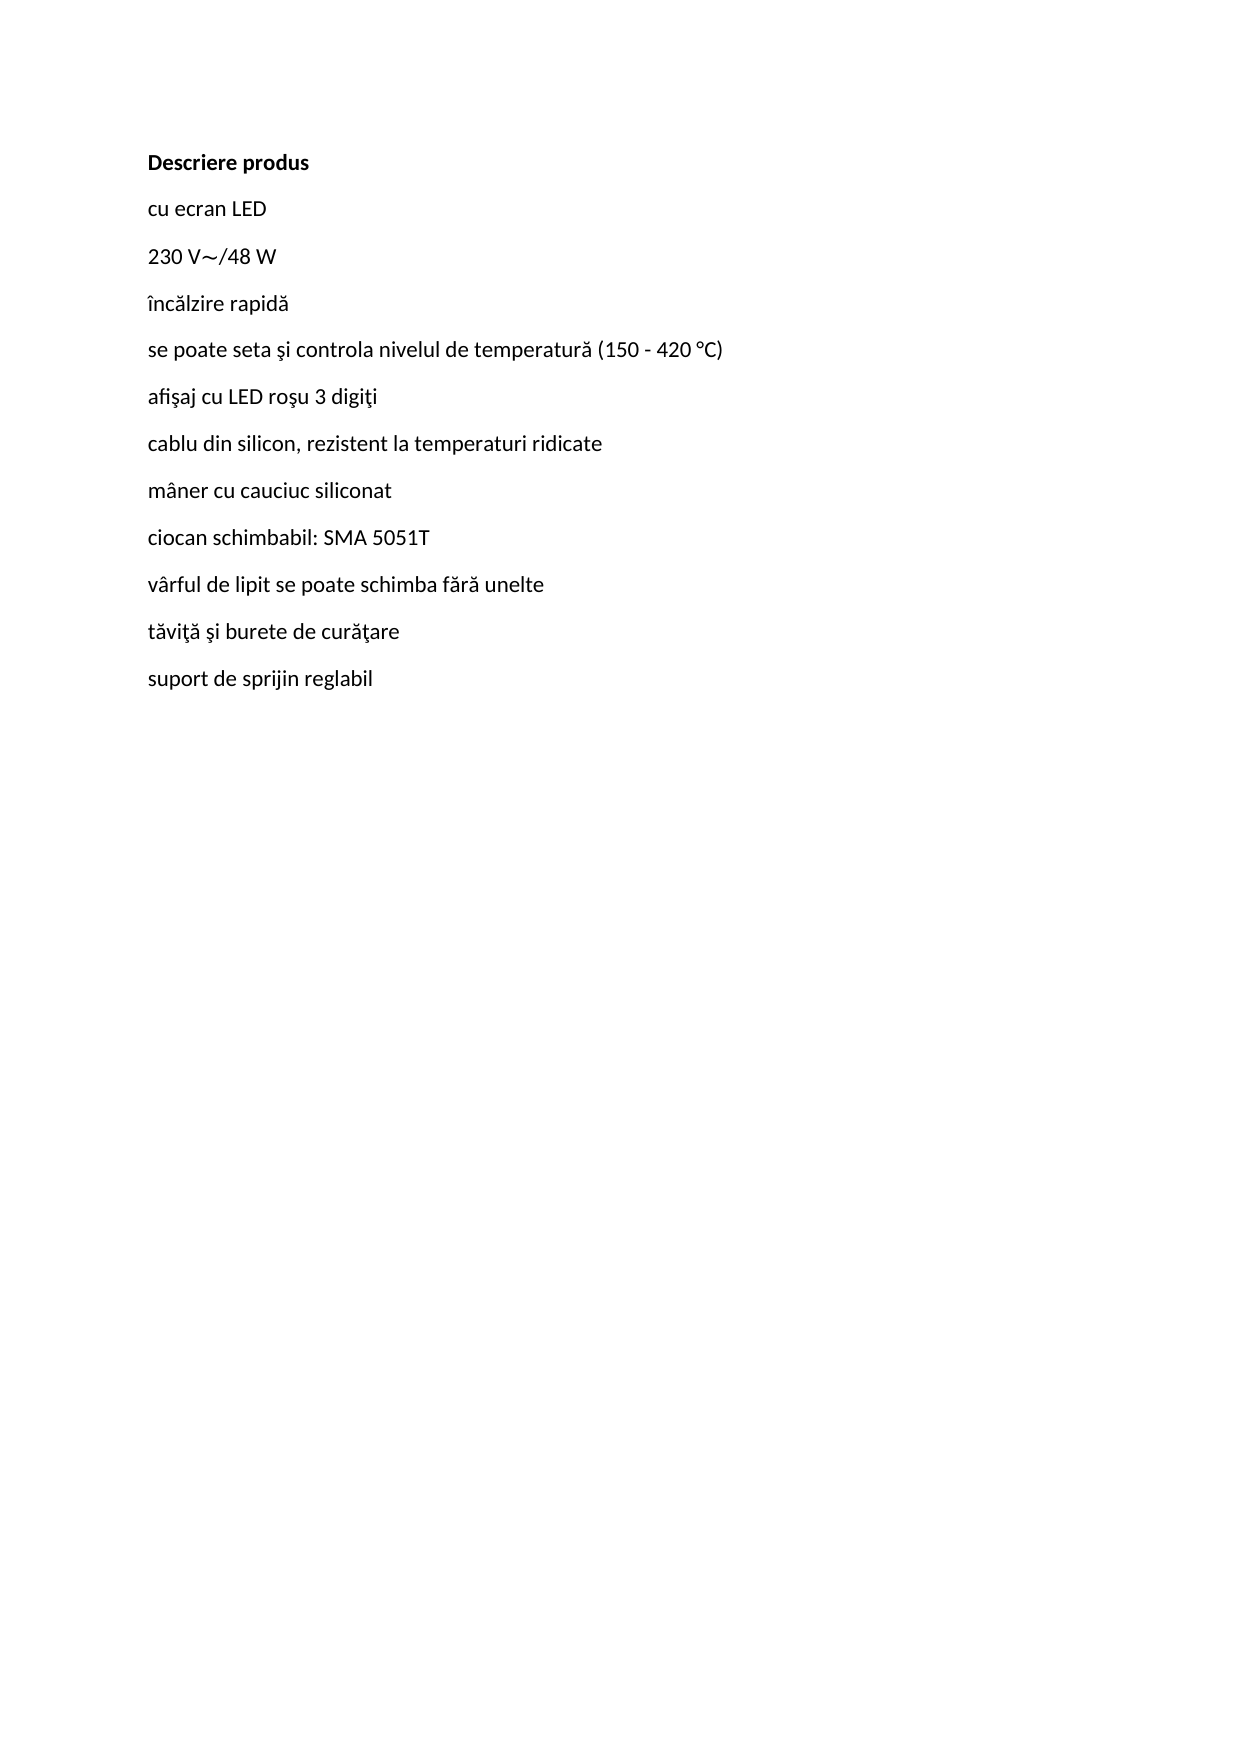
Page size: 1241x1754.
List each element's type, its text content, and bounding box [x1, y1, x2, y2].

text cu ecran LED [148, 194, 1093, 222]
text Descriere produs [148, 148, 1093, 176]
text încălzire rapidă [148, 289, 1093, 317]
text tăviţă şi burete de curăţare [148, 617, 1093, 645]
text suport de sprijin reglabil [148, 664, 1093, 692]
text vârful de lipit se poate schimba fără unelte [148, 570, 1093, 598]
text ciocan schimbabil: SMA 5051T [148, 523, 1093, 551]
text mâner cu cauciuc siliconat [148, 476, 1093, 504]
text afişaj cu LED roşu 3 digiţi [148, 382, 1093, 410]
text se poate seta şi controla nivelul de temperatură (150 - 420 °C) [148, 336, 1093, 363]
text cablu din silicon, rezistent la temperaturi ridicate [148, 429, 1093, 457]
text 230 V∼/48 W [148, 241, 1093, 270]
